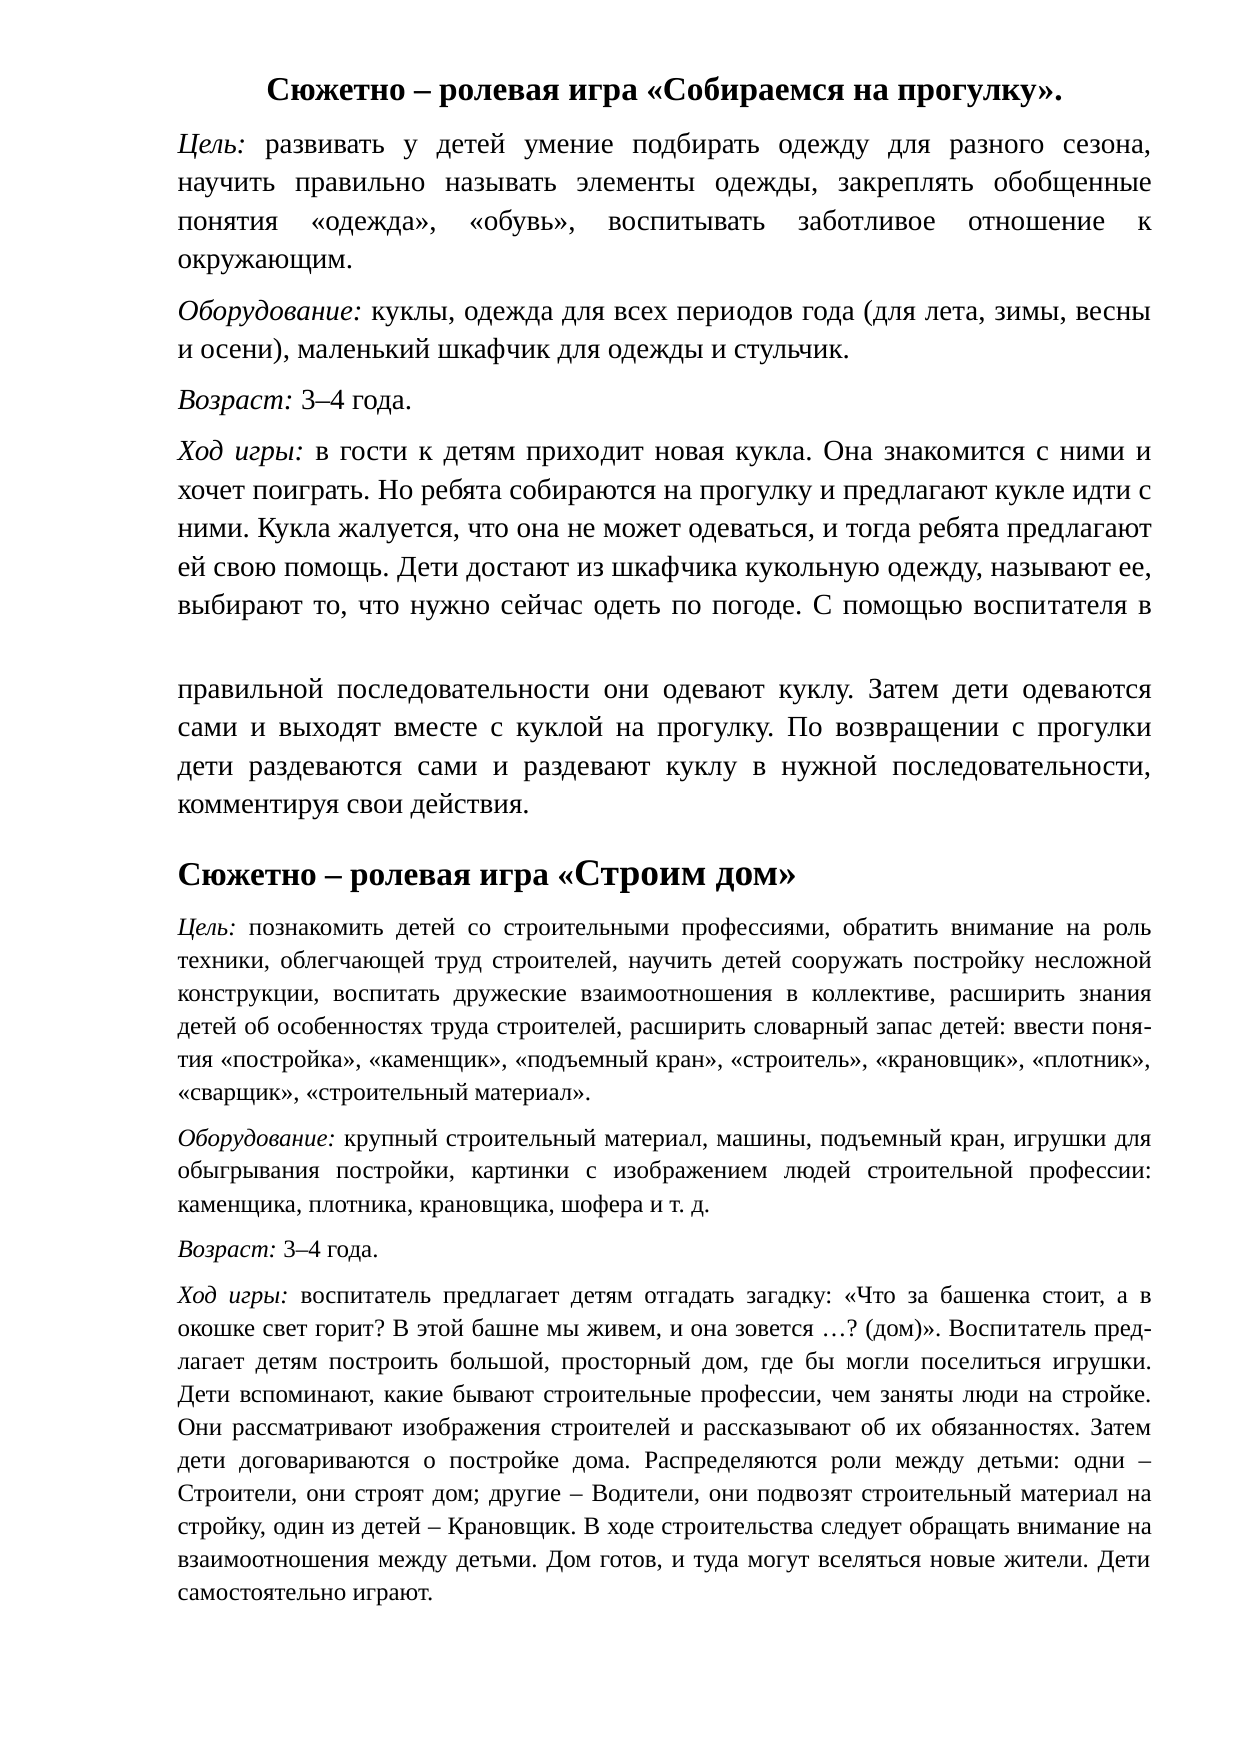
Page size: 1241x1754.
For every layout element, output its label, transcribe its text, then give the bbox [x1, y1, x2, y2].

text Цель: познакомить детей со строительными профессиями, обратить внимание на роль техники, облегчающей труд строителей, научить детей сооружать постройку несложной конструкции, воспитать дружеские взаимоотношения в коллективе, расширить знания детей об особенностях труда строителей, расширить словарный запас детей: ввести понятия «постройка», «каменщик», «подъемный кран», «строитель», «крановщик», «плотник», «сварщик», «строительный материал». [177, 912, 1152, 1106]
subtitle Сюжетно – ролевая игра «Собираемся на прогулку». [177, 69, 1152, 108]
text Оборудование: куклы, одежда для всех периодов года (для лета, зимы, весны и осени), маленький шкафчик для одежды и стульчик. [177, 293, 1152, 365]
text Возраст: 3–4 года. [177, 382, 1152, 416]
text Цель: развивать у детей умение подбирать одежду для разного сезона, научить правильно называть элементы одежды, закреплять обобщенные понятия «одежда», «обувь», воспитывать заботливое отношение к окружающим. [177, 126, 1152, 275]
subtitle Сюжетно – ролевая игра «Строим дом» [177, 850, 1152, 893]
text Возраст: 3–4 года. [177, 1234, 1152, 1263]
text Ход игры: воспитатель предлагает детям отгадать загадку: «Что за башенка стоит, а в окошке свет горит? В этой башне мы живем, и она зовется …? (дом)». Воспитатель предлагает детям построить большой, просторный дом, где бы могли поселиться игрушки. Дети вспоминают, какие бывают строительные профессии, чем заняты люди на стройке. Они рассматривают изображения строителей и рассказывают об их обязанностях. Затем дети договариваются о постройке дома. Распределяются роли между детьми: одни – Строители, они строят дом; другие – Водители, они подвозят строительный материал на стройку, один из детей – Крановщик. В ходе строительства следует обращать внимание на взаимоотношения между детьми. Дом готов, и туда могут вселяться новые жители. Дети самостоятельно играют. [177, 1280, 1152, 1606]
text Ход игры: в гости к детям приходит новая кукла. Она знакомится с ними и хочет поиграть. Но ребята собираются на прогулку и предлагают кукле идти с ними. Кукла жалуется, что она не может одеваться, и тогда ребята предлагают ей свою помощь. Дети достают из шкафчика кукольную одежду, называют ее, выбирают то, что нужно сейчас одеть по погоде. С помощью воспитателя в [177, 433, 1152, 654]
text Оборудование: крупный строительный материал, машины, подъемный кран, игрушки для обыгрывания постройки, картинки с изображением людей строительной профессии: каменщика, плотника, крановщика, шофера и т. д. [177, 1123, 1152, 1217]
text правильной последовательности они одевают куклу. Затем дети одеваются сами и выходят вместе с куклой на прогулку. По возвращении с прогулки дети раздеваются сами и раздевают куклу в нужной последовательности, комментируя свои действия. [177, 671, 1152, 820]
